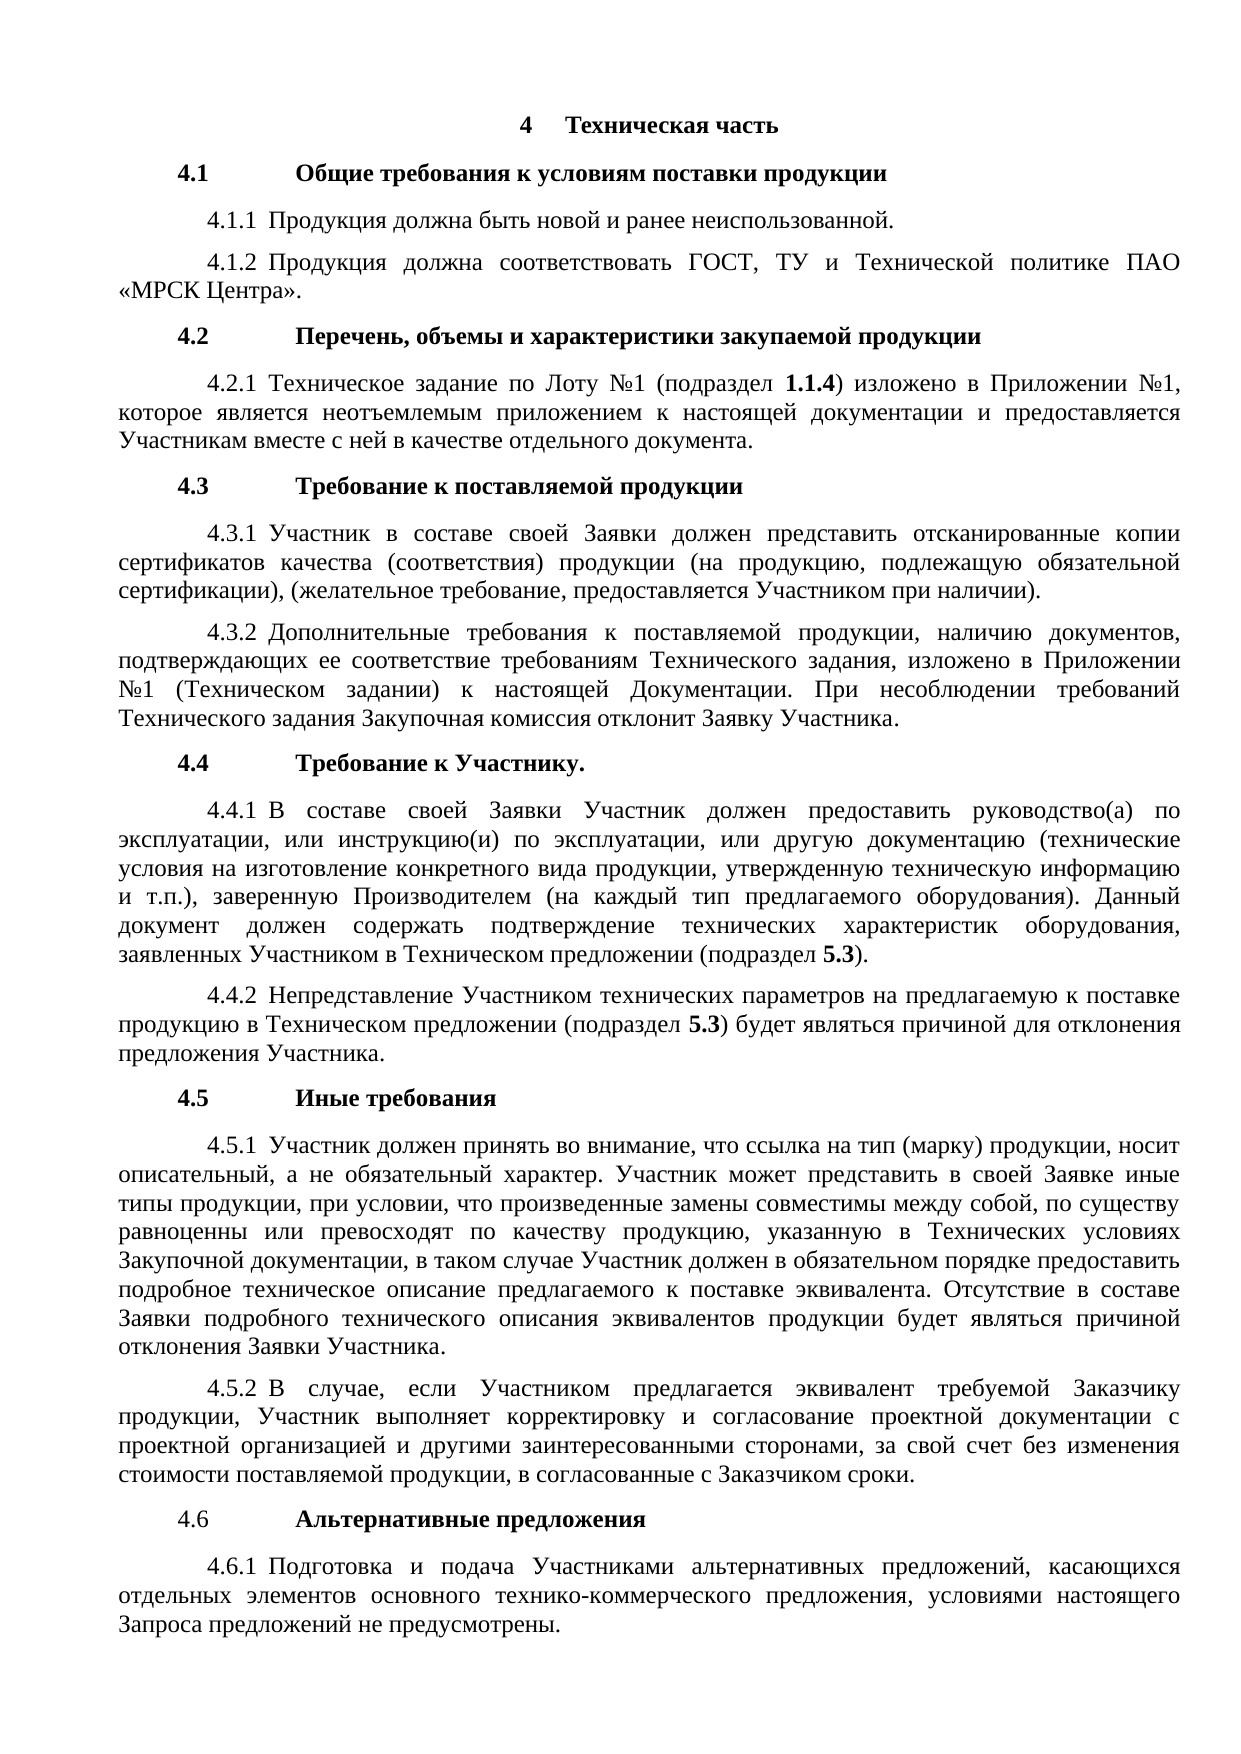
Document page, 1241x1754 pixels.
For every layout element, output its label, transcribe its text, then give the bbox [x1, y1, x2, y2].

subtitle Иные требования [177, 1083, 1181, 1112]
subtitle В случае, если Участником предлагается эквивалент требуемой Заказчику продукции, Участник выполняет корректировку и согласование проектной документации с проектной организацией и другими заинтересованными сторонами, за свой счет без изменения стоимости поставляемой продукции, в согласованные с Заказчиком сроки. [118, 1373, 1181, 1488]
subtitle Участник в составе своей Заявки должен представить отсканированные копии сертификатов качества (соответствия) продукции (на продукцию, подлежащую обязательной сертификации), (желательное требование, предоставляется Участником при наличии). [118, 518, 1181, 604]
subtitle Альтернативные предложения [177, 1504, 1181, 1533]
subtitle Техническая часть [117, 110, 1181, 139]
subtitle Дополнительные требования к поставляемой продукции, наличию документов, подтверждающих ее соответствие требованиям Технического задания, изложено в Приложении №1 (Техническом задании) к настоящей Документации. При несоблюдении требований Технического задания Закупочная комиссия отклонит Заявку Участника. [118, 617, 1181, 732]
subtitle Техническое задание по Лоту №1 (подраздел 1.1.4) изложено в Приложении №1, которое является неотъемлемым приложением к настоящей документации и предоставляется Участникам вместе с ней в качестве отдельного документа. [118, 368, 1181, 454]
subtitle В составе своей Заявки Участник должен предоставить руководство(а) по эксплуатации, или инструкцию(и) по эксплуатации, или другую документацию (технические условия на изготовление конкретного вида продукции, утвержденную техническую информацию и т.п.), заверенную Производителем (на каждый тип предлагаемого оборудования). Данный документ должен содержать подтверждение технических характеристик оборудования, заявленных Участником в Техническом предложении (подраздел 5.3). [118, 795, 1181, 968]
subtitle Продукция должна быть новой и ранее неиспользованной. [118, 206, 1181, 234]
subtitle Непредставление Участником технических параметров на предлагаемую к поставке продукцию в Техническом предложении (подраздел 5.3) будет являться причиной для отклонения предложения Участника. [118, 980, 1181, 1066]
subtitle Продукция должна соответствовать ГОСТ, ТУ и Технической политике ПАО «МРСК Центра». [118, 247, 1181, 304]
subtitle Требование к Участнику. [177, 748, 1181, 777]
subtitle Перечень, объемы и характеристики закупаемой продукции [177, 321, 1181, 350]
subtitle Подготовка и подача Участниками альтернативных предложений, касающихся отдельных элементов основного технико-коммерческого предложения, условиями настоящего Запроса предложений не предусмотрены. [118, 1551, 1181, 1637]
subtitle Требование к поставляемой продукции [177, 471, 1181, 499]
subtitle Общие требования к условиям поставки продукции [177, 158, 1181, 187]
subtitle Участник должен принять во внимание, что ссылка на тип (марку) продукции, носит описательный, а не обязательный характер. Участник может представить в своей Заявке иные типы продукции, при условии, что произведенные замены совместимы между собой, по существу равноценны или превосходят по качеству продукцию, указанную в Технических условиях Закупочной документации, в таком случае Участник должен в обязательном порядке предоставить подробное техническое описание предлагаемого к поставке эквивалента. Отсутствие в составе Заявки подробного технического описания эквивалентов продукции будет являться причиной отклонения Заявки Участника. [118, 1130, 1181, 1360]
